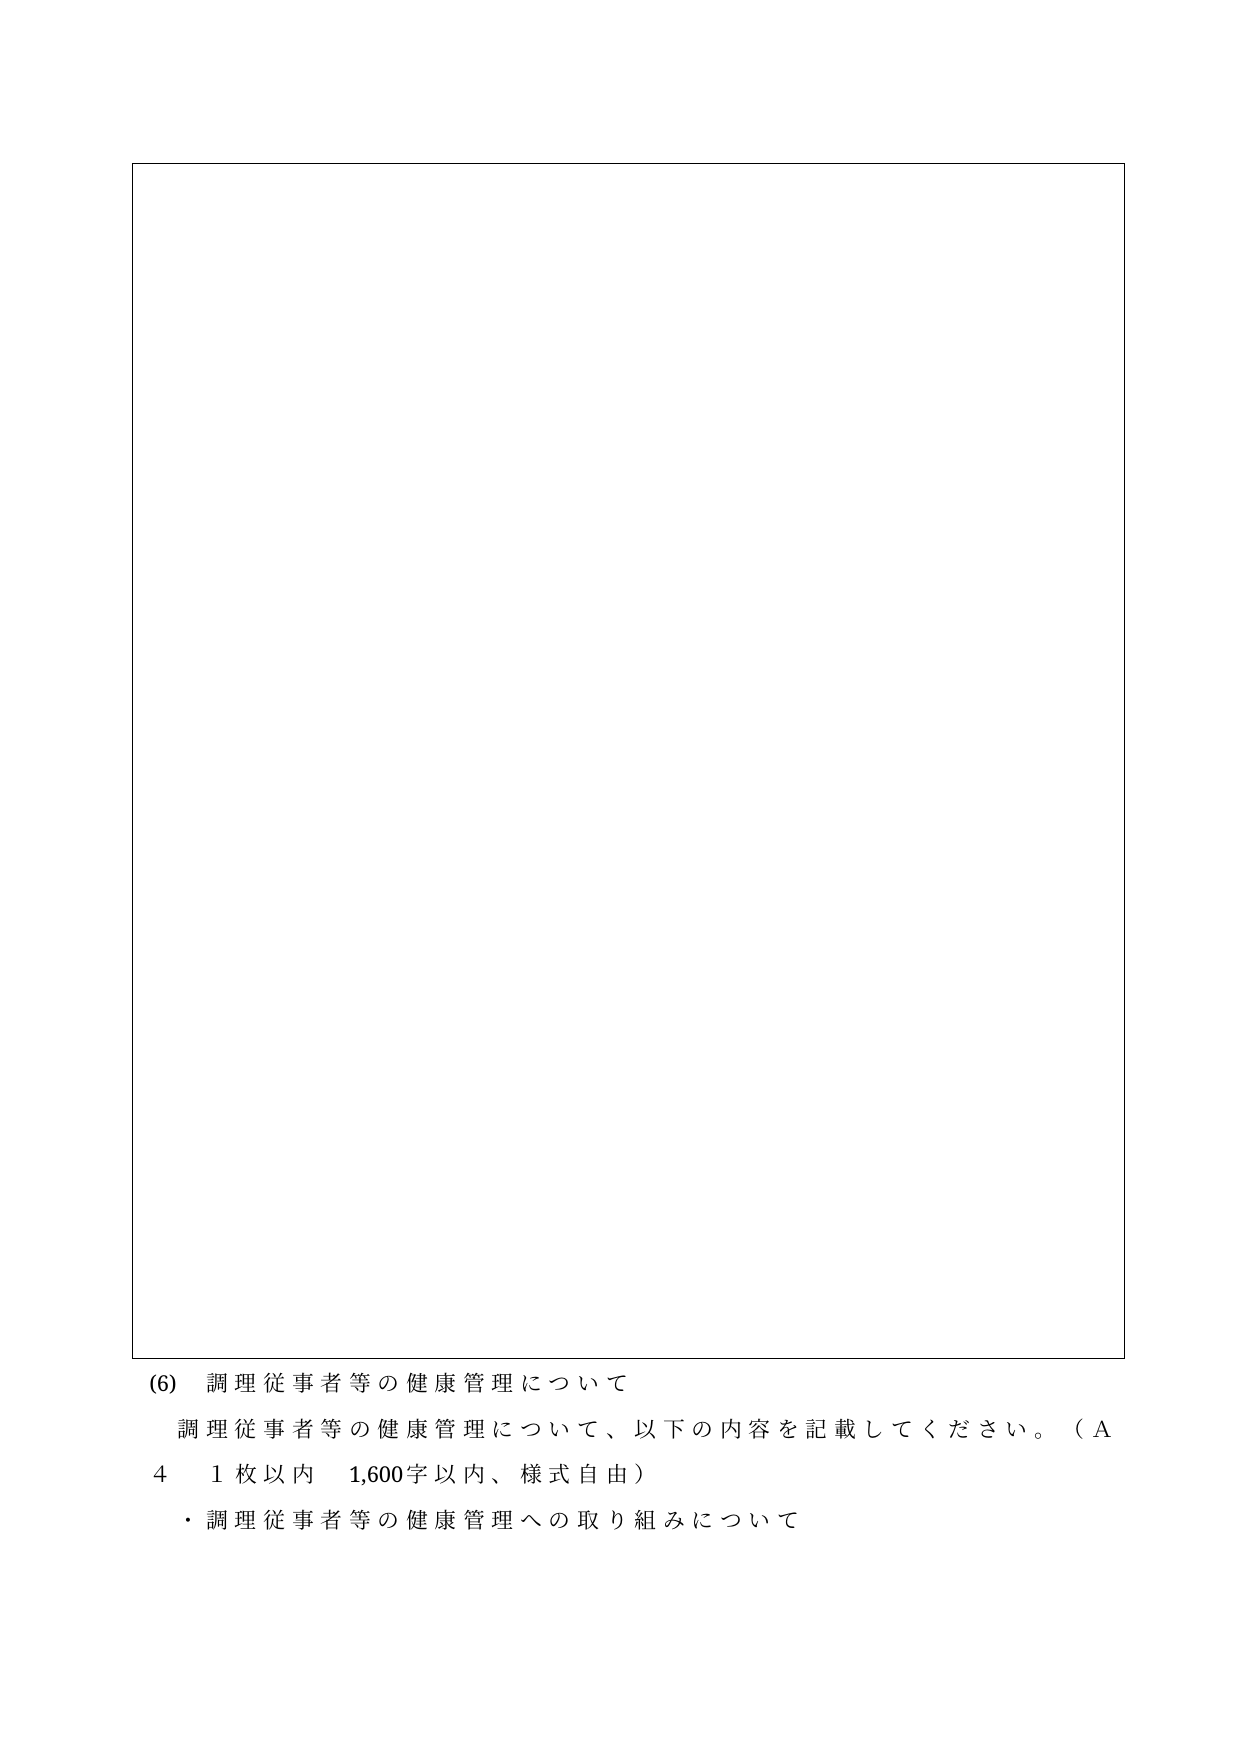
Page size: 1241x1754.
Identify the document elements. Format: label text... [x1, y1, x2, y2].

text ・調理従事者等の健康管理への取り組みについて [146, 1496, 1119, 1542]
text (6) 調理従事者等の健康管理について [121, 1359, 1119, 1405]
table_header [133, 164, 1124, 1358]
text 調理従事者等の健康管理について、以下の内容を記載してください。（Ａ４ １枚以内 1,600字以内、様式自由） [146, 1405, 1119, 1496]
